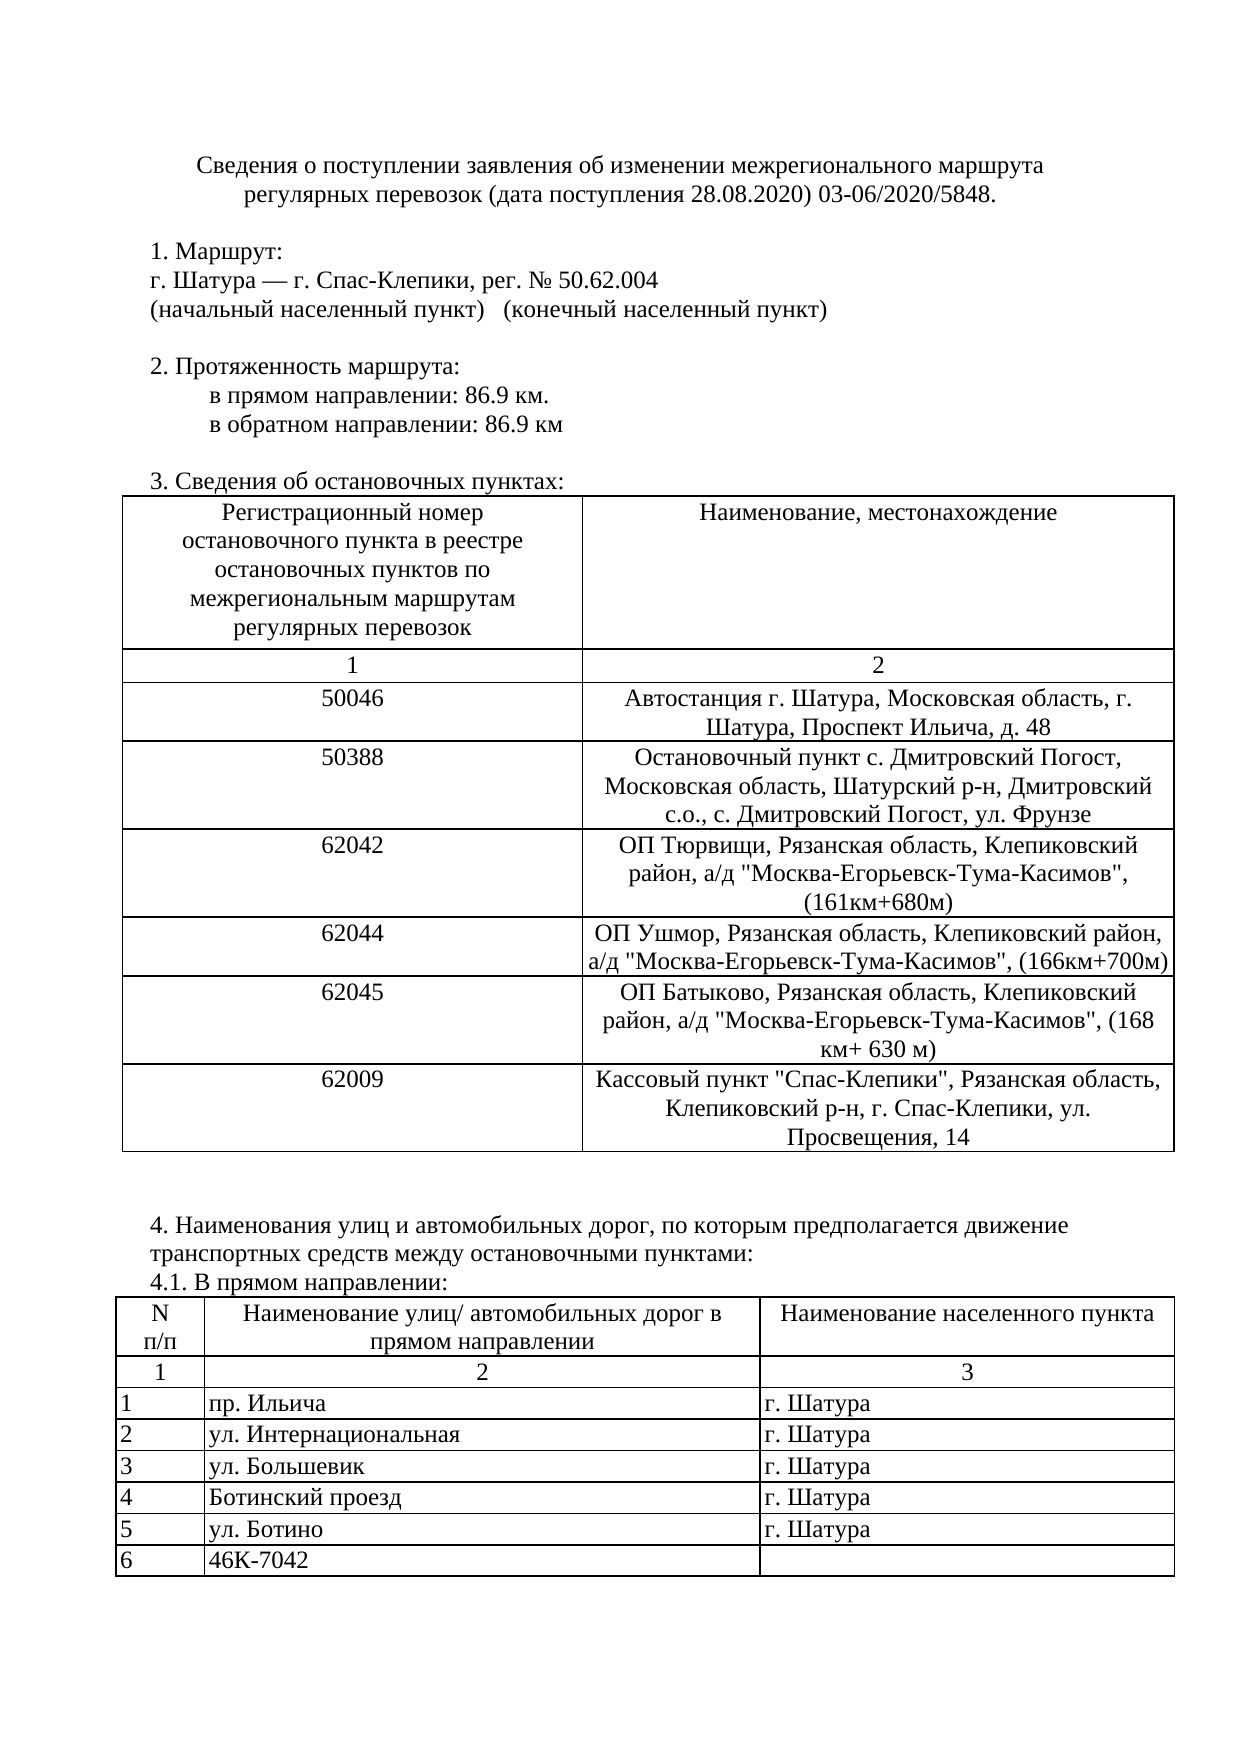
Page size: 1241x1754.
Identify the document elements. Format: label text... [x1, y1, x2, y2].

table_cell г. Шатура [761, 1514, 1174, 1544]
table_cell г. Шатура [761, 1451, 1174, 1481]
text Сведения о поступлении заявления об изменении межрегионального маршрута регулярных перевозок (дата поступления 28.08.2020) 03-06/2020/5848. [150, 150, 1090, 207]
table_header N п/п [117, 1298, 204, 1355]
table_cell 46К-7042 [205, 1546, 759, 1575]
table_cell 62045 [123, 977, 582, 1063]
table_cell 6 [117, 1546, 204, 1575]
table_cell ул. Ботино [205, 1514, 759, 1544]
table_cell 3 [761, 1357, 1174, 1387]
text в обратном направлении: 86.9 км [150, 409, 1090, 437]
table_cell 5 [117, 1514, 204, 1544]
table_cell ОП Тюрвищи, Рязанская область, Клепиковский район, а/д "Москва-Егорьевск-Тума-Касимов", (161км+680м) [583, 830, 1173, 916]
table_cell 62044 [123, 918, 582, 975]
table_cell г. Шатура [761, 1420, 1174, 1449]
table_cell ОП Батыково, Рязанская область, Клепиковский район, а/д "Москва-Егорьевск-Тума-Касимов", (168 км+ 630 м) [583, 977, 1173, 1063]
table_cell 1 [117, 1357, 204, 1387]
table_cell 2 [117, 1420, 204, 1449]
text 3. Сведения об остановочных пунктах: [150, 466, 1090, 495]
table_cell Автостанция г. Шатура, Московская область, г. Шатура, Проспект Ильича, д. 48 [583, 683, 1173, 740]
table_cell 2 [583, 650, 1173, 681]
table_cell г. Шатура [761, 1388, 1174, 1418]
table_header Наименование, местонахождение [583, 497, 1173, 648]
table_cell 50046 [123, 683, 582, 740]
table_cell Ботинский проезд [205, 1483, 759, 1512]
text 4.1. В прямом направлении: [150, 1267, 1090, 1296]
text (начальный населенный пункт) (конечный населенный пункт) [150, 294, 1090, 322]
text 2. Протяженность маршрута: [150, 351, 1090, 380]
table_cell 62042 [123, 830, 582, 916]
table_cell 3 [117, 1451, 204, 1481]
table_cell Кассовый пункт "Спас-Клепики", Рязанская область, Клепиковский р-н, г. Спас-Клепики, ул. Просвещения, 14 [583, 1065, 1173, 1151]
table_cell Остановочный пункт с. Дмитровский Погост, Московская область, Шатурский р-н, Дмитровский с.о., с. Дмитровский Погост, ул. Фрунзе [583, 742, 1173, 828]
text 4. Наименования улиц и автомобильных дорог, по которым предполагается движение транспортных средств между остановочными пунктами: [150, 1210, 1090, 1267]
text г. Шатура — г. Спас-Клепики, рег. № 50.62.004 [150, 265, 1090, 294]
table_cell г. Шатура [761, 1483, 1174, 1512]
table_cell ул. Большевик [205, 1451, 759, 1481]
table_header Наименование населенного пункта [761, 1298, 1174, 1355]
table_cell 2 [205, 1357, 759, 1387]
table_cell 4 [117, 1483, 204, 1512]
table_cell 62009 [123, 1065, 582, 1151]
table_cell ул. Интернациональная [205, 1420, 759, 1449]
table_header Наименование улиц/ автомобильных дорог в прямом направлении [205, 1298, 759, 1355]
text в прямом направлении: 86.9 км. [150, 380, 1090, 409]
table_cell пр. Ильича [205, 1388, 759, 1418]
table_cell 1 [123, 650, 582, 681]
table_cell [761, 1546, 1174, 1575]
table_cell 50388 [123, 742, 582, 828]
text 1. Маршрут: [150, 236, 1090, 265]
table_cell 1 [117, 1388, 204, 1418]
table_cell ОП Ушмор, Рязанская область, Клепиковский район, а/д "Москва-Егорьевск-Тума-Касимов", (166км+700м) [583, 918, 1173, 975]
table_header Регистрационный номер остановочного пункта в реестре остановочных пунктов по межрегиональным маршрутам регулярных перевозок [123, 497, 582, 648]
